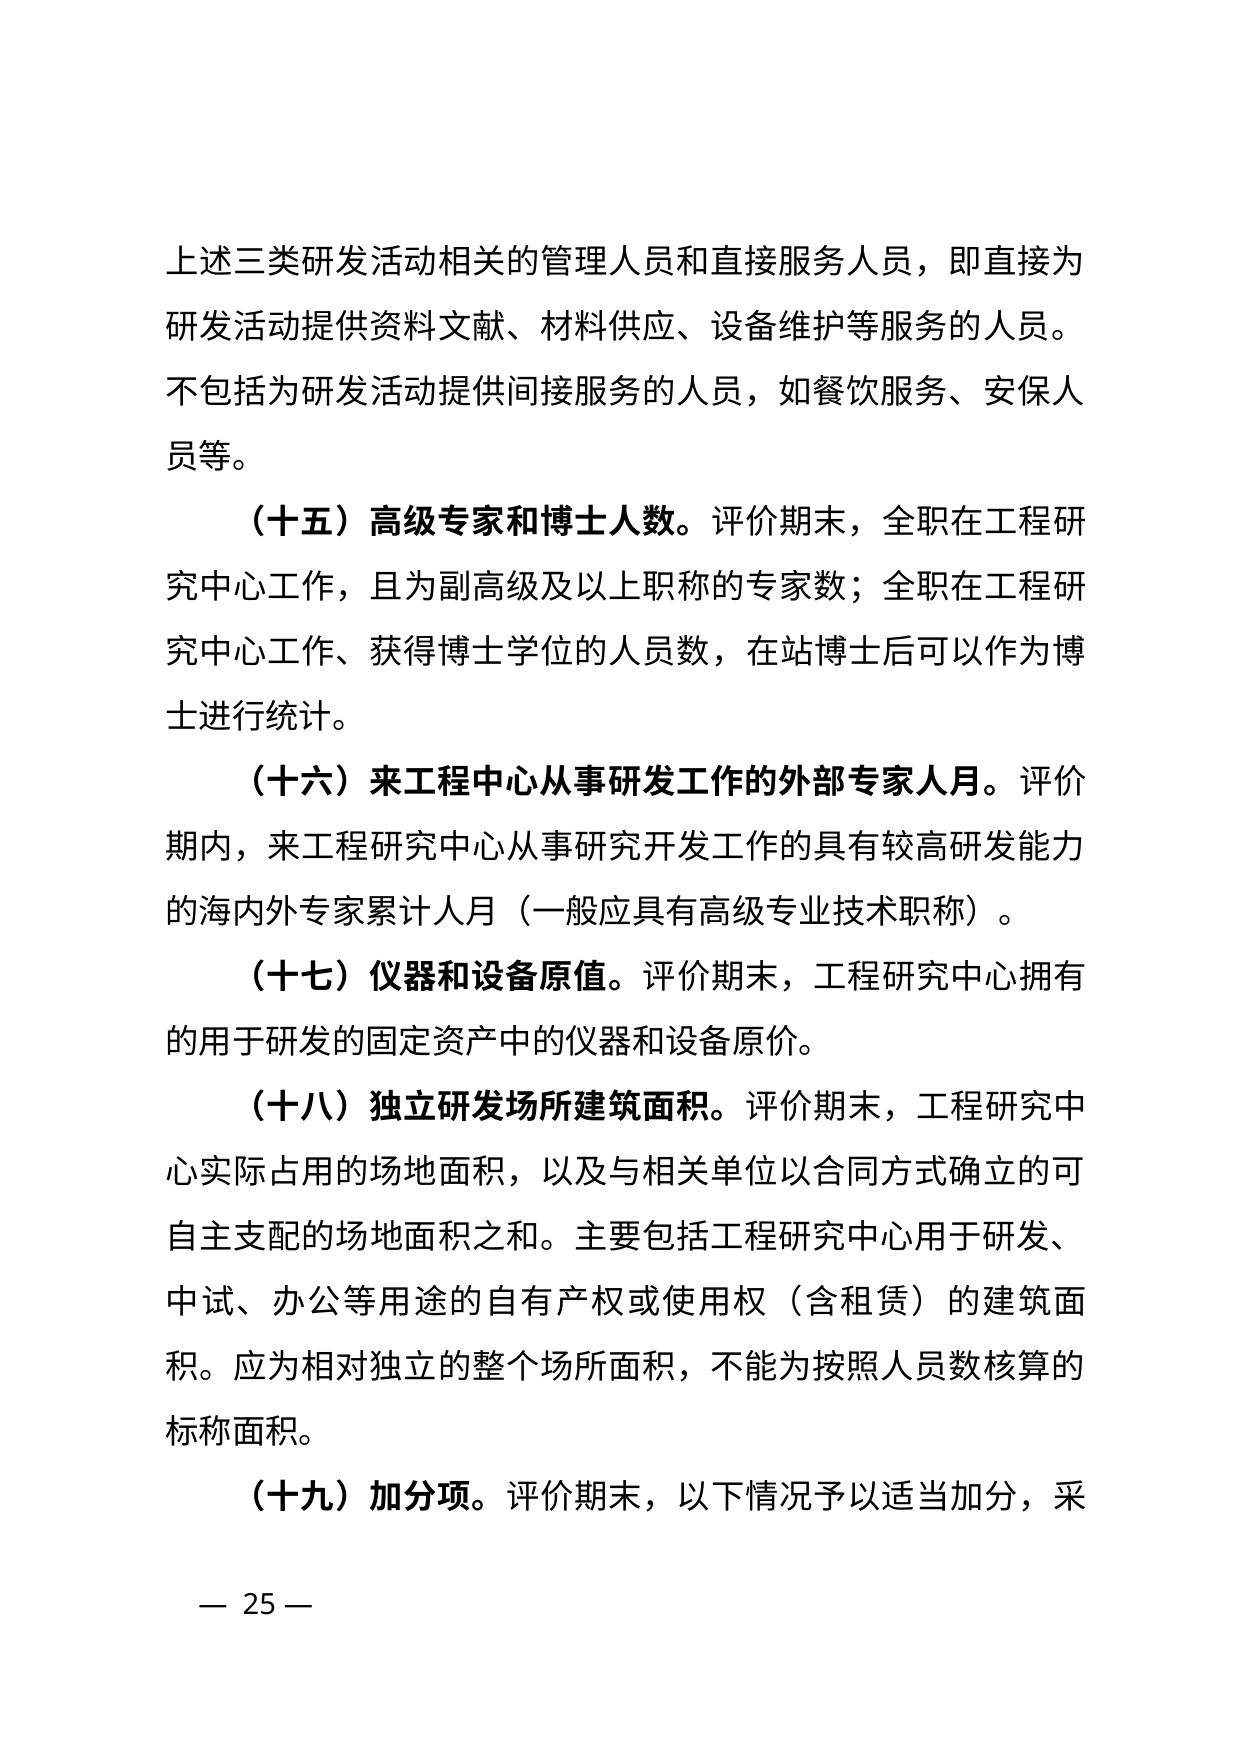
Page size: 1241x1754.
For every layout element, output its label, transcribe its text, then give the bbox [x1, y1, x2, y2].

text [165, 1462, 1087, 1527]
text （十八）独立研发场所建筑面积。评价期末，工程研究中心实际占用的场地面积，以及与相关单位以合同方式确立的可自主支配的场地面积之和。主要包括工程研究中心用于研发、中试、办公等用途的自有产权或使用权（含租赁）的建筑面积。应为相对独立的整个场所面积，不能为按照人员数核算的标称面积。 [165, 1072, 1087, 1462]
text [165, 227, 1087, 487]
text （十六）来工程中心从事研发工作的外部专家人月。评价期内，来工程研究中心从事研究开发工作的具有较高研发能力的海内外专家累计人月（一般应具有高级专业技术职称）。 [165, 747, 1087, 942]
text （十五）高级专家和博士人数。评价期末，全职在工程研究中心工作，且为副高级及以上职称的专家数；全职在工程研究中心工作、获得博士学位的人员数，在站博士后可以作为博士进行统计。 [165, 487, 1087, 747]
text （十七）仪器和设备原值。评价期末，工程研究中心拥有的用于研发的固定资产中的仪器和设备原价。 [165, 942, 1087, 1072]
